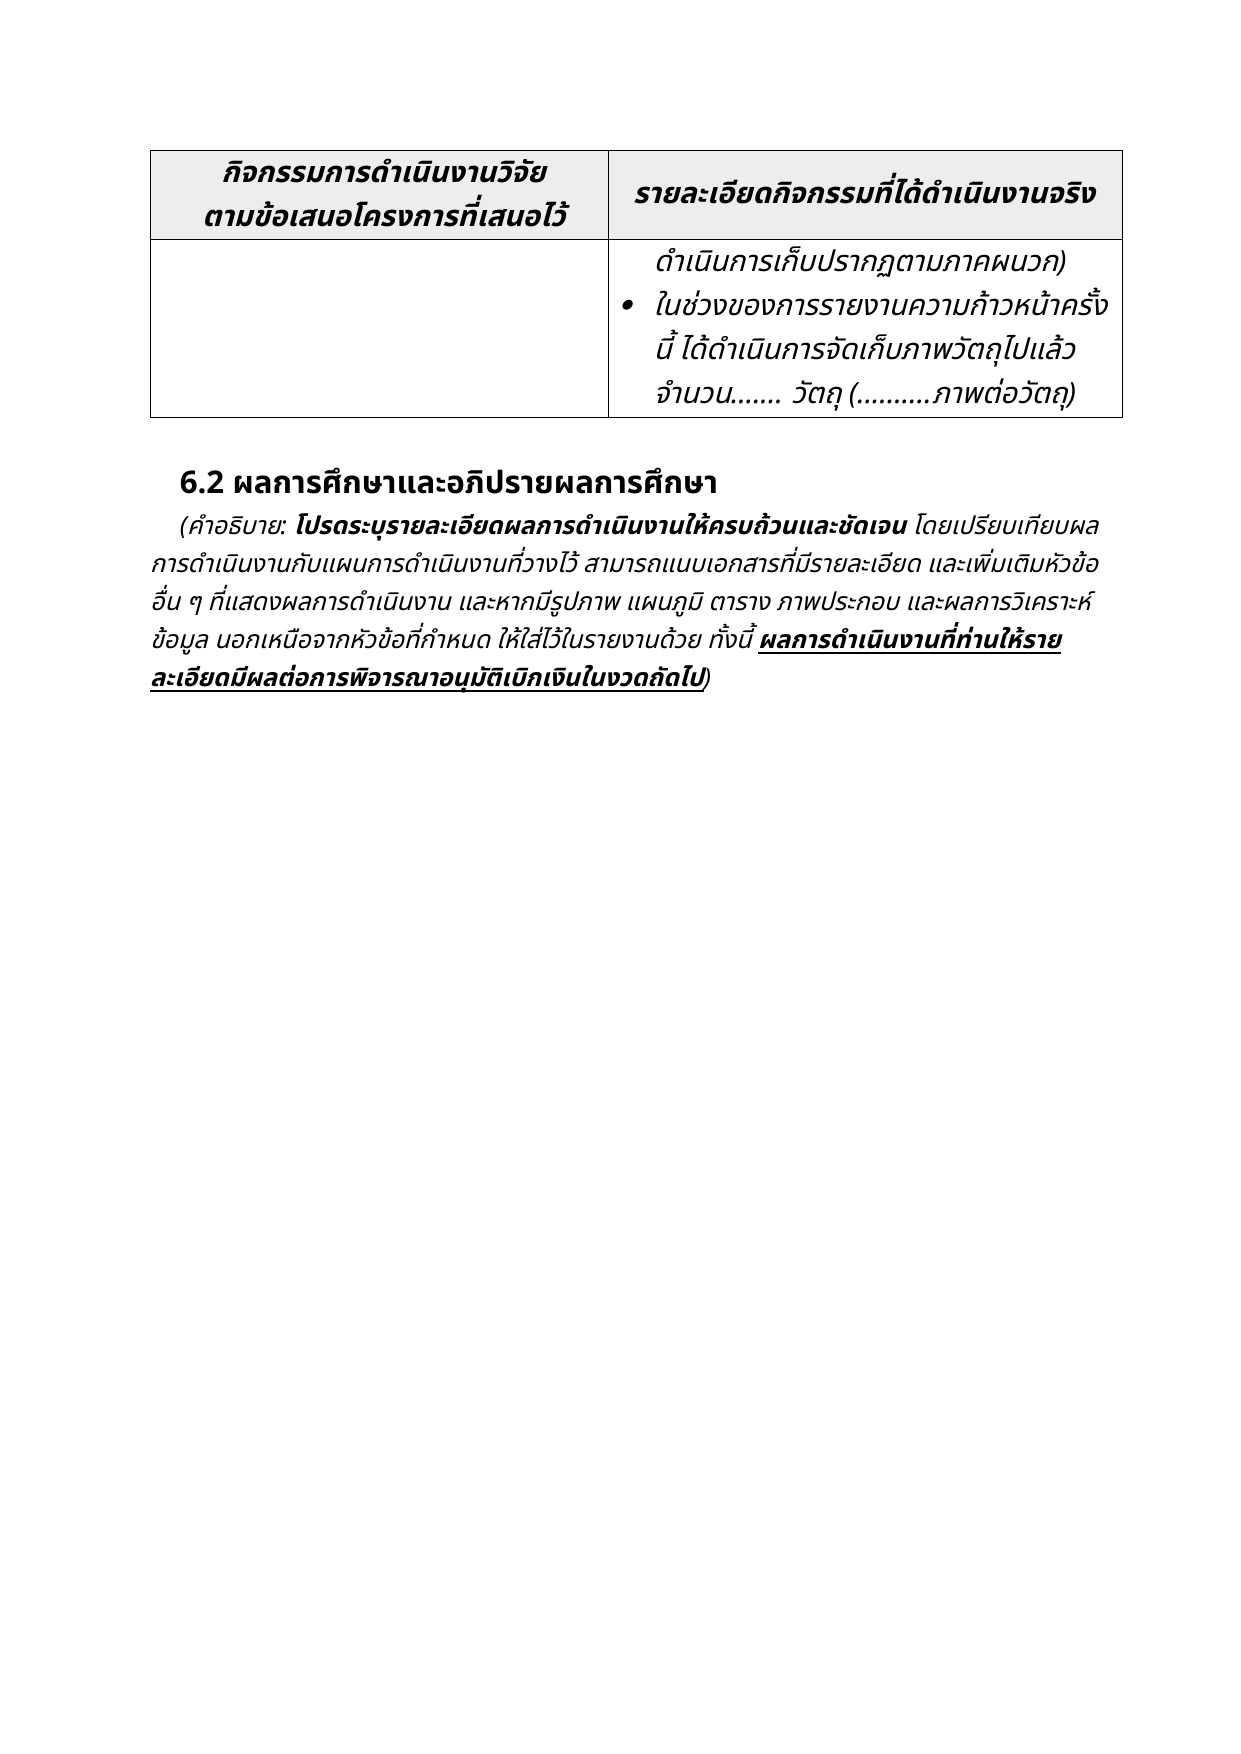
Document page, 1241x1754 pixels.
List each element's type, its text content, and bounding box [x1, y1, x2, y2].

table_header รายละเอียดกิจกรรมที่ได้ดำเนินงานจริง [609, 151, 1122, 239]
text (คำอธิบาย: โปรดระบุรายละเอียดผลการดำเนินงานให้ครบถ้วนและชัดเจน โดยเปรียบเทียบผลการดำเนินงานกับแผนการดำเนินงานที่วางไว้ สามารถแนบเอกสารที่มีรายละเอียด และเพิ่มเติมหัวข้ออื่น ๆ ที่แสดงผลการดำเนินงาน และหากมีรูปภาพ แผนภูมิ ตาราง ภาพประกอบ และผลการวิเคราะห์ข้อมูล นอกเหนือจากหัวข้อที่กำหนด ให้ใส่ไว้ในรายงานด้วย ทั้งนี้ ผลการดำเนินงานที่ท่านให้รายละเอียดมีผลต่อการพิจารณาอนุมัติเบิกเงินในงวดถัดไป) [150, 508, 1122, 697]
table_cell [609, 240, 1122, 417]
text 6.2 ผลการศึกษาและอภิปรายผลการศึกษา [150, 461, 1122, 508]
table_header กิจกรรมการดำเนินงานวิจัย ตามข้อเสนอโครงการที่เสนอไว้ [151, 151, 608, 239]
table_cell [151, 240, 608, 417]
